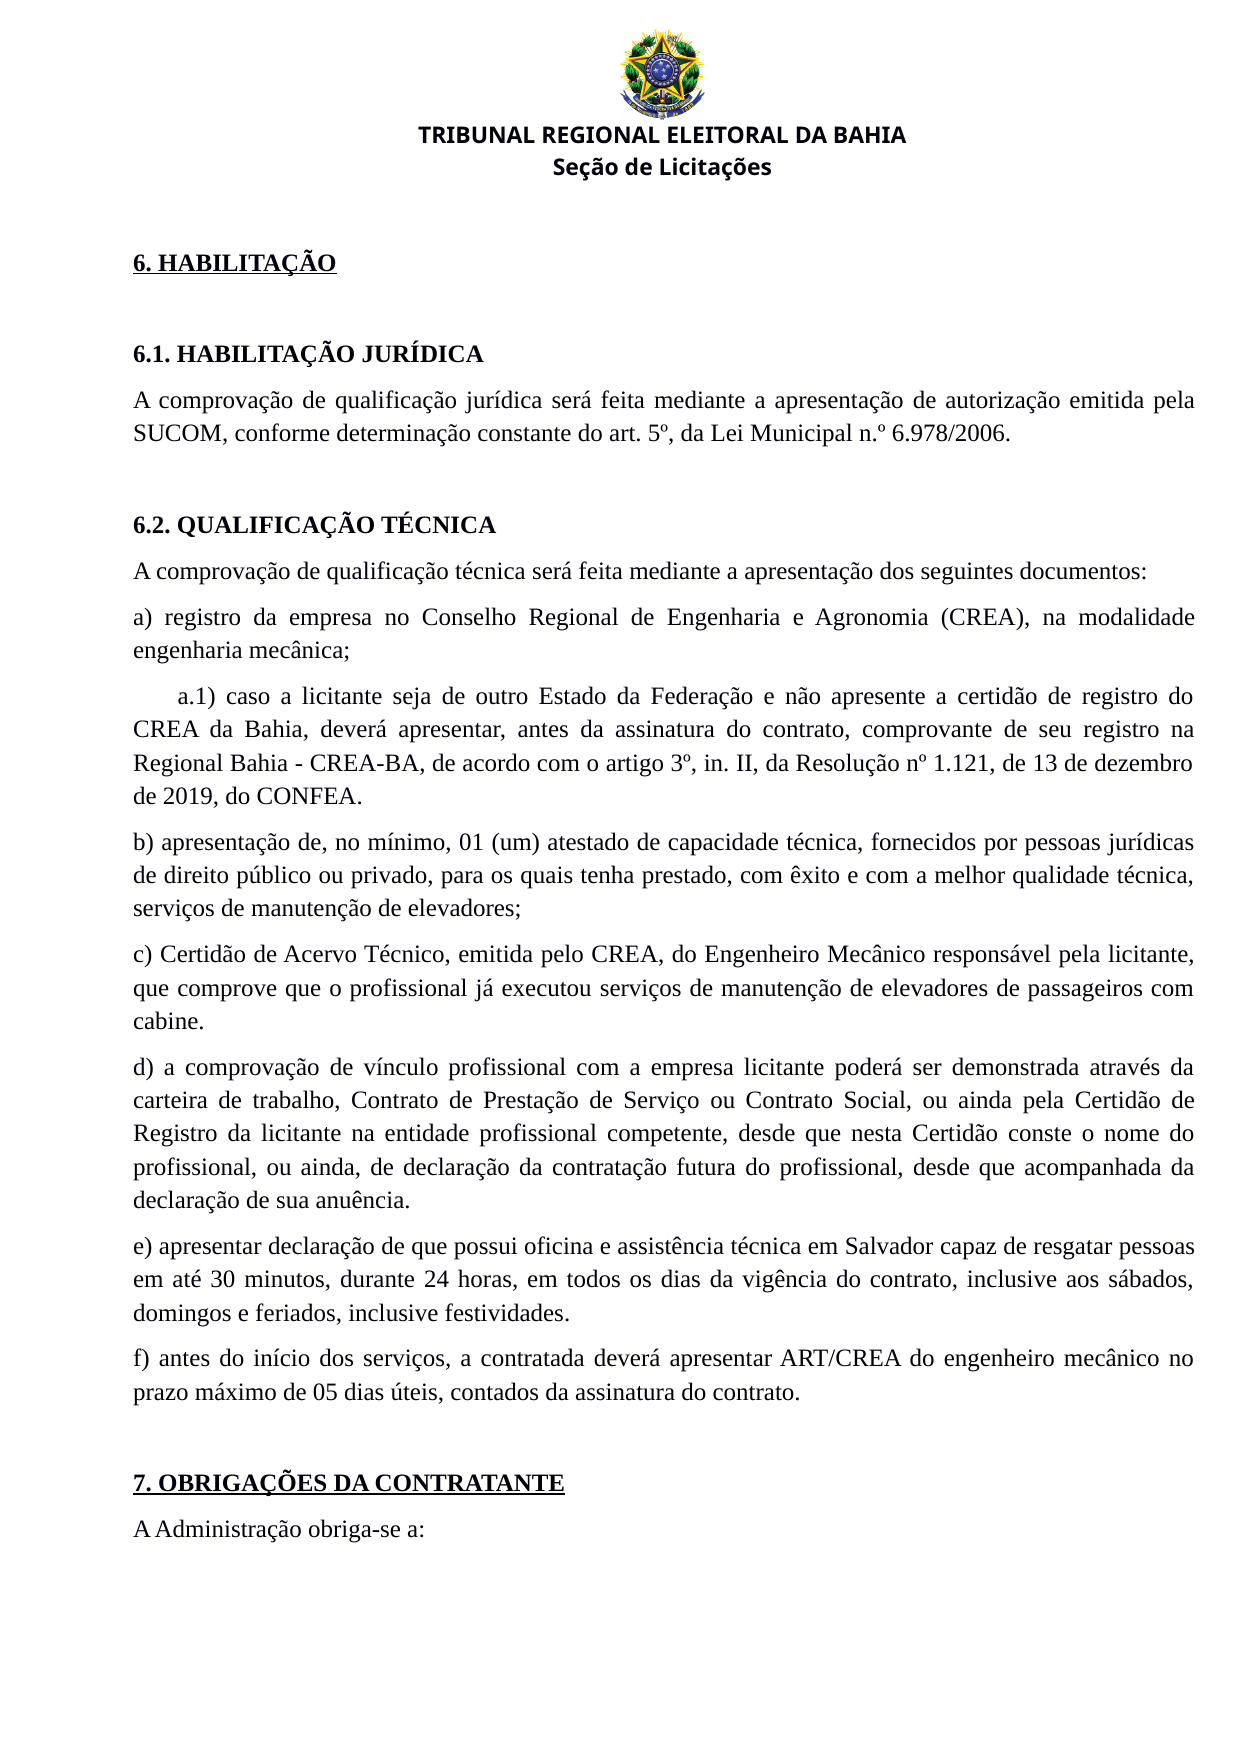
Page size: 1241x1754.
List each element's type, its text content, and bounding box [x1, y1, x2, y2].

text e) apresentar declaração de que possui oficina e assistência técnica em Salvador capaz de resgatar pessoas em até 30 minutos, durante 24 horas, em todos os dias da vigência do contrato, inclusive aos sábados, domingos e feriados, inclusive festividades. [133, 1228, 1196, 1328]
text 6.2. QUALIFICAÇÃO TÉCNICA [133, 507, 1193, 540]
text 7. OBRIGAÇÕES DA CONTRATANTE [133, 1465, 1166, 1498]
text 6.1. HABILITAÇÃO JURÍDICA [133, 336, 1193, 369]
text a.1) caso a licitante seja de outro Estado da Federação e não apresente a certidão de registro do CREA da Bahia, deverá apresentar, antes da assinatura do contrato, comprovante de seu registro na Regional Bahia - CREA-BA, de acordo com o artigo 3º, in. II, da Resolução nº 1.121, de 13 de dezembro de 2019, do CONFEA. [133, 678, 1196, 811]
text b) apresentação de, no mínimo, 01 (um) atestado de capacidade técnica, fornecidos por pessoas jurídicas de direito público ou privado, para os quais tenha prestado, com êxito e com a melhor qualidade técnica, serviços de manutenção de elevadores; [133, 823, 1196, 923]
text A comprovação de qualificação jurídica será feita mediante a apresentação de autorização emitida pela SUCOM, conforme determinação constante do art. 5º, da Lei Municipal n.º 6.978/2006. [133, 382, 1196, 448]
text d) a comprovação de vínculo profissional com a empresa licitante poderá ser demonstrada através da carteira de trabalho, Contrato de Prestação de Serviço ou Contrato Social, ou ainda pela Certidão de Registro da licitante na entidade profissional competente, desde que nesta Certidão conste o nome do profissional, ou ainda, de declaração da contratação futura do profissional, desde que acompanhada da declaração de sua anuência. [133, 1048, 1196, 1215]
text f) antes do início dos serviços, a contratada deverá apresentar ART/CREA do engenheiro mecânico no prazo máximo de 05 dias úteis, contados da assinatura do contrato. [133, 1340, 1196, 1407]
text a) registro da empresa no Conselho Regional de Engenharia e Agronomia (CREA), na modalidade engenharia mecânica; [133, 598, 1196, 665]
text 6. HABILITAÇÃO [133, 244, 1166, 278]
text c) Certidão de Acervo Técnico, emitida pelo CREA, do Engenheiro Mecânico responsável pela licitante, que comprove que o profissional já executou serviços de manutenção de elevadores de passageiros com cabine. [133, 936, 1196, 1036]
text A comprovação de qualificação técnica será feita mediante a apresentação dos seguintes documentos: [133, 553, 1196, 586]
text A Administração obriga-se a: [133, 1511, 1193, 1544]
